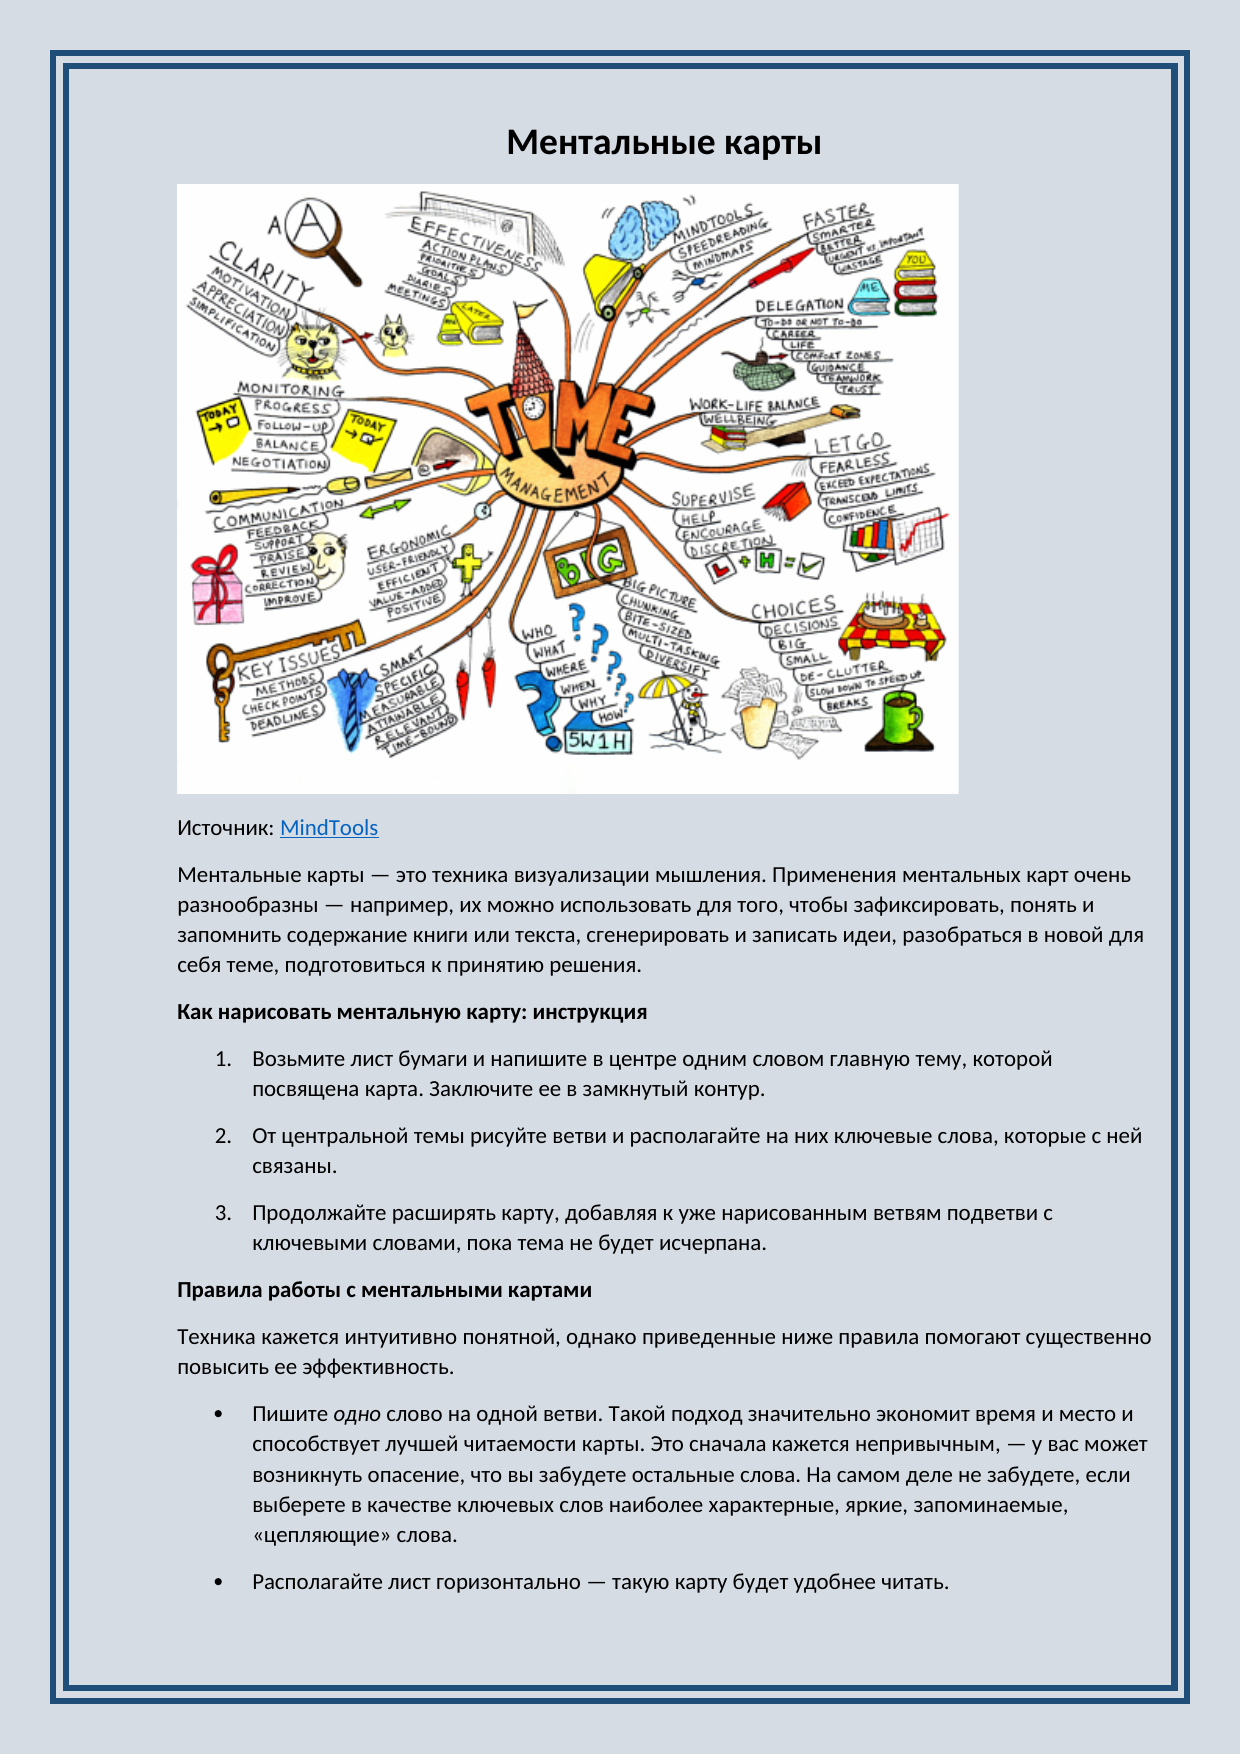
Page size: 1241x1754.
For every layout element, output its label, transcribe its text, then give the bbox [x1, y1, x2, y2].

text Ментальные карты [177, 118, 1152, 164]
list От центральной темы рисуйте ветви и располагайте на них ключевые слова, которые с ней связаны. [214, 1121, 1152, 1179]
text Правила работы с ментальными картами [177, 1275, 1152, 1303]
picture [177, 184, 959, 794]
text Как нарисовать ментальную карту: инструкция [177, 997, 1152, 1025]
list Возьмите лист бумаги и напишите в центре одним словом главную тему, которой посвящена карта. Заключите ее в замкнутый контур. [214, 1044, 1152, 1102]
text Ментальные карты — это техника визуализации мышления. Применения ментальных карт очень разнообразны — например, их можно использовать для того, чтобы зафиксировать, понять и запомнить содержание книги или текста, сгенерировать и записать идеи, разобраться в новой для себя теме, подготовиться к принятию решения. [177, 860, 1152, 978]
list Пишите одно слово на одной ветви. Такой подход значительно экономит время и место и способствует лучшей читаемости карты. Это сначала кажется непривычным, — у вас может возникнуть опасение, что вы забудете остальные слова. На самом деле не забудете, если выберете в качестве ключевых слов наиболее характерные, яркие, запоминаемые, «цепляющие» слова. [214, 1399, 1152, 1548]
list Располагайте лист горизонтально — такую карту будет удобнее читать. [214, 1567, 1152, 1595]
text Техника кажется интуитивно понятной, однако приведенные ниже правила помогают существенно повысить ее эффективность. [177, 1322, 1152, 1381]
text Источник: MindTools [177, 813, 1152, 841]
list Продолжайте расширять карту, добавляя к уже нарисованным ветвям подветви с ключевыми словами, пока тема не будет исчерпана. [214, 1198, 1152, 1257]
